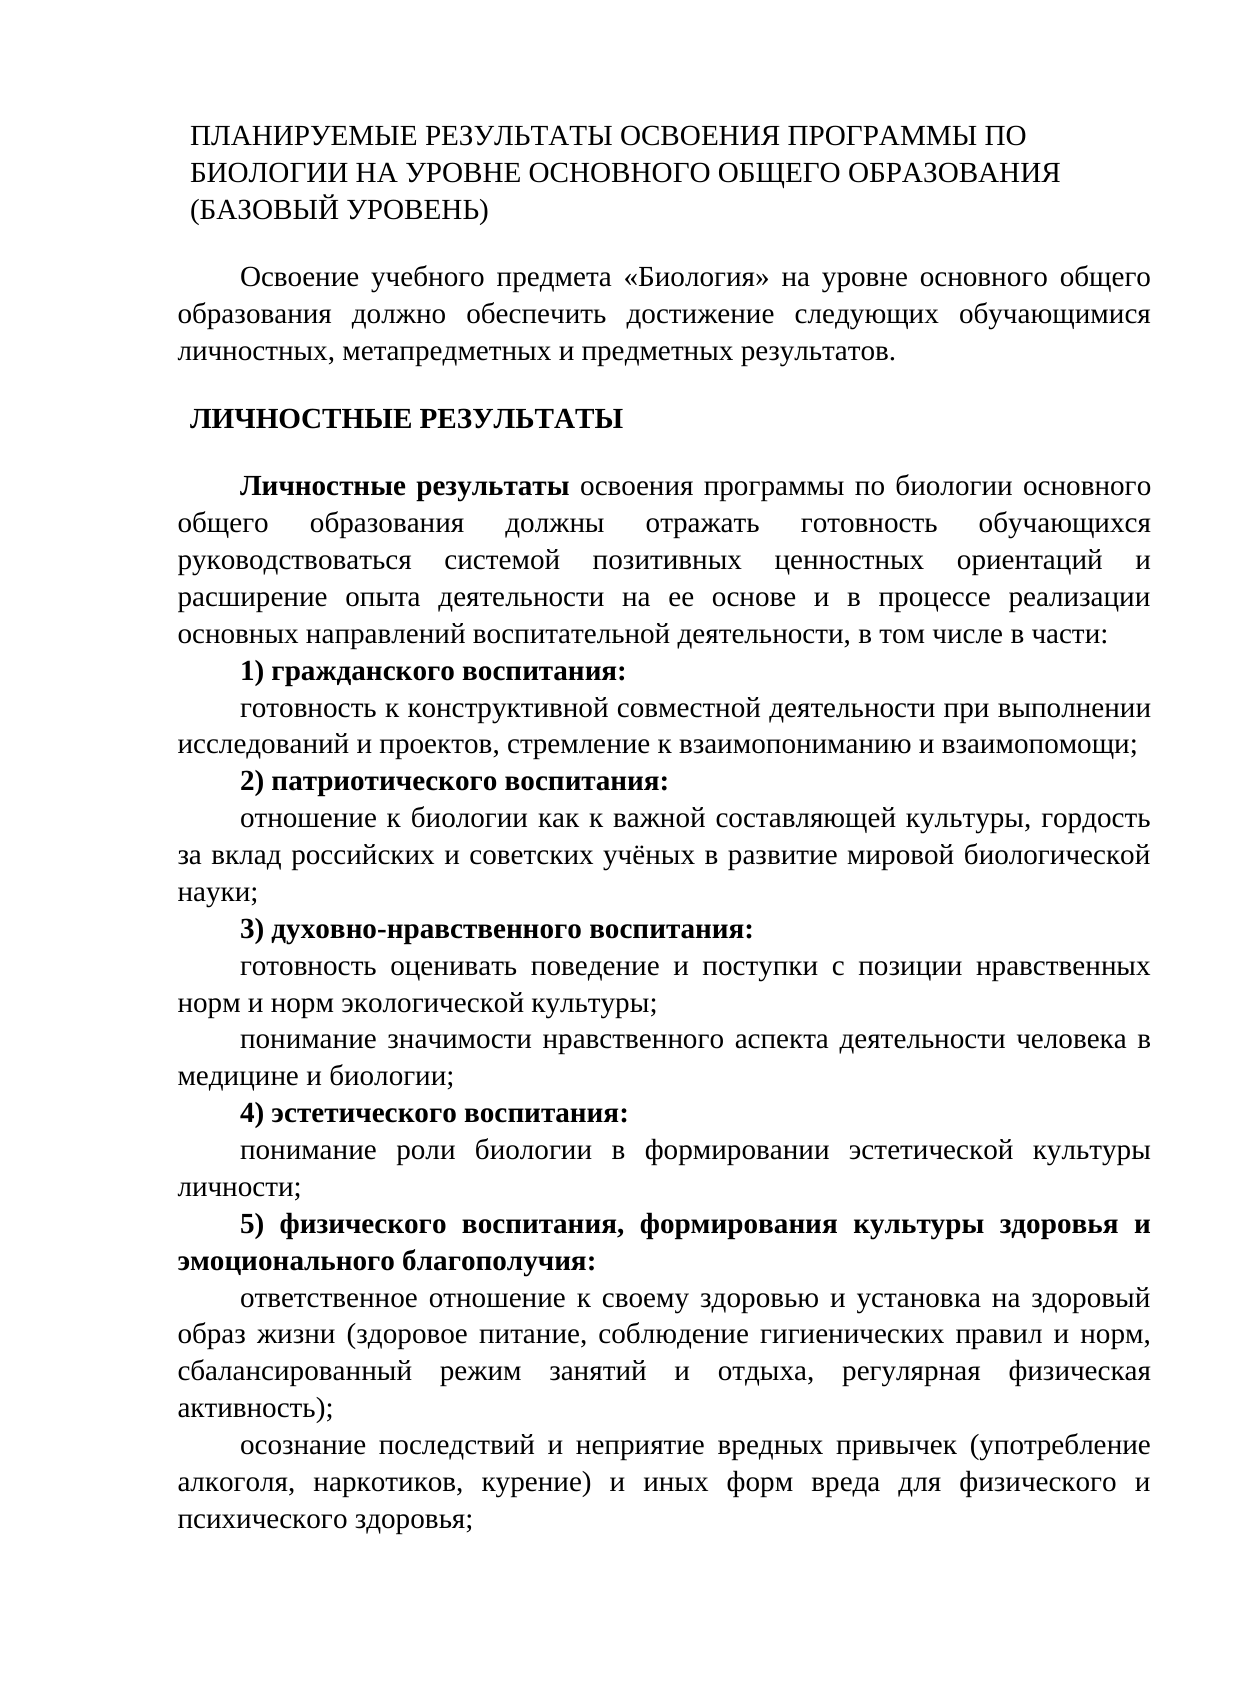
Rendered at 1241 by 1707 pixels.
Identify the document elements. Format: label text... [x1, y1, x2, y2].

text 5) физического воспитания, формирования культуры здоровья и эмоционального благополучия: [177, 1206, 1152, 1276]
text ответственное отношение к своему здоровью и установка на здоровый образ жизни (здоровое питание, соблюдение гигиенических правил и норм, сбалансированный режим занятий и отдыха, регулярная физическая активность); [177, 1280, 1152, 1424]
text ЛИЧНОСТНЫЕ РЕЗУЛЬТАТЫ [190, 401, 1152, 434]
text ПЛАНИРУЕМЫЕ РЕЗУЛЬТАТЫ ОСВОЕНИЯ ПРОГРАММЫ ПО БИОЛОГИИ НА УРОВНЕ ОСНОВНОГО ОБЩЕГО ОБРАЗОВАНИЯ (БАЗОВЫЙ УРОВЕНЬ) [190, 118, 1152, 225]
text Освоение учебного предмета «Биология» на уровне основного общего образования должно обеспечить достижение следующих обучающимися личностных, метапредметных и предметных результатов. [177, 259, 1152, 367]
text отношение к биологии как к важной составляющей культуры, гордость за вклад российских и советских учёных в развитие мировой биологической науки; [177, 800, 1152, 908]
text Личностные результаты освоения программы по биологии основного общего образования должны отражать готовность обучающихся руководствоваться системой позитивных ценностных ориентаций и расширение опыта деятельности на ее основе и в процессе реализации основных направлений воспитательной деятельности, в том числе в части: [177, 468, 1152, 649]
text 1) гражданского воспитания: [177, 653, 1152, 686]
text 4) эстетического воспитания: [177, 1095, 1152, 1129]
text готовность к конструктивной совместной деятельности при выполнении исследований и проектов, стремление к взаимопониманию и взаимопомощи; [177, 690, 1152, 760]
text 2) патриотического воспитания: [177, 763, 1152, 797]
text 3) духовно-нравственного воспитания: [177, 911, 1152, 944]
text понимание роли биологии в формировании эстетической культуры личности; [177, 1132, 1152, 1203]
text готовность оценивать поведение и поступки с позиции нравственных норм и норм экологической культуры; [177, 948, 1152, 1018]
text осознание последствий и неприятие вредных привычек (употребление алкоголя, наркотиков, курение) и иных форм вреда для физического и психического здоровья; [177, 1427, 1152, 1534]
text понимание значимости нравственного аспекта деятельности человека в медицине и биологии; [177, 1022, 1152, 1092]
